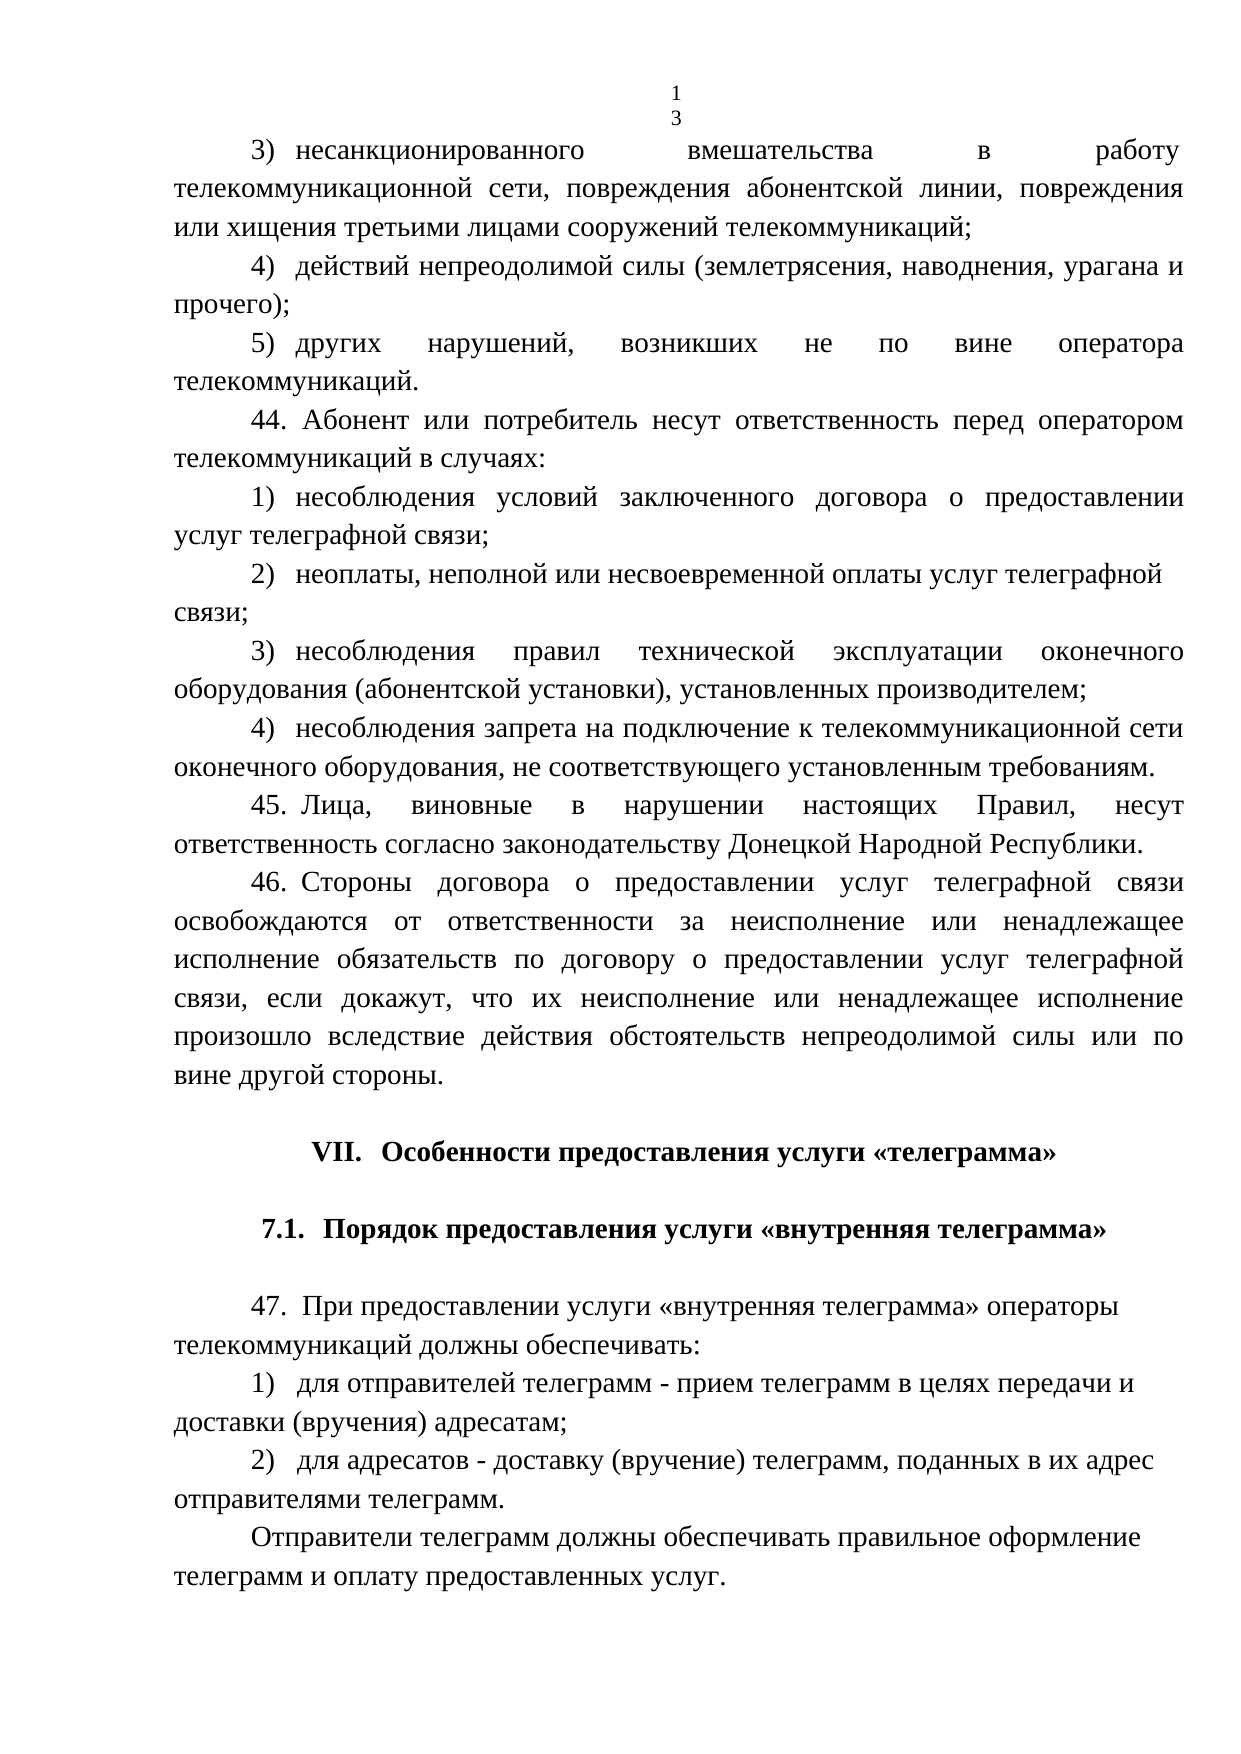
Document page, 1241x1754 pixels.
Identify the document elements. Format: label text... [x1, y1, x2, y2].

list Абонент или потребитель несут ответственность перед оператором телекоммуникаций в случаях: [173, 402, 1185, 474]
list При предоставлении услуги «внутренняя телеграмма» операторы телекоммуникаций должны обеспечивать: [173, 1288, 1185, 1360]
list несанкционированного вмешательства в работу [173, 132, 1185, 166]
list несоблюдения условий заключенного договора о предоставлении услуг телеграфной связи; [173, 479, 1185, 551]
list Особенности предоставления услуги «телеграмма» [311, 1134, 1185, 1168]
list неоплаты, неполной или несвоевременной оплаты услуг телеграфной [173, 556, 1185, 589]
list для адресатов - доставку (вручение) телеграмм, поданных в их адрес отправителями телеграмм. [173, 1442, 1185, 1514]
list действий непреодолимой силы (землетрясения, наводнения, урагана и прочего); [173, 248, 1185, 320]
list для отправителей телеграмм - прием телеграмм в целях передачи и доставки (вручения) адресатам; [173, 1365, 1185, 1437]
list несоблюдения запрета на подключение к телекоммуникационной сети оконечного оборудования, не соответствующего установленным требованиям. [173, 710, 1185, 782]
text Отправители телеграмм должны обеспечивать правильное оформление телеграмм и оплату предоставленных услуг. [173, 1519, 1185, 1592]
text связи; [173, 594, 1185, 628]
list Лица, виновные в нарушении настоящих Правил, несут ответственность согласно законодательству Донецкой Народной Республики. [173, 787, 1185, 859]
list несоблюдения правил технической эксплуатации оконечного оборудования (абонентской установки), установленных производителем; [173, 633, 1185, 705]
list Стороны договора о предоставлении услуг телеграфной связи освобождаются от ответственности за неисполнение или ненадлежащее исполнение обязательств по договору о предоставлении услуг телеграфной связи, если докажут, что их неисполнение или ненадлежащее исполнение произошло вследствие действия обстоятельств непреодолимой силы или по вине другой стороны. [173, 864, 1185, 1091]
list Порядок предоставления услуги «внутренняя телеграмма» [261, 1211, 1185, 1245]
list других нарушений, возникших не по вине оператора телекоммуникаций. [173, 325, 1185, 397]
text телекоммуникационной сети, повреждения абонентской линии, повреждения или хищения третьими лицами сооружений телекоммуникаций; [173, 171, 1185, 243]
